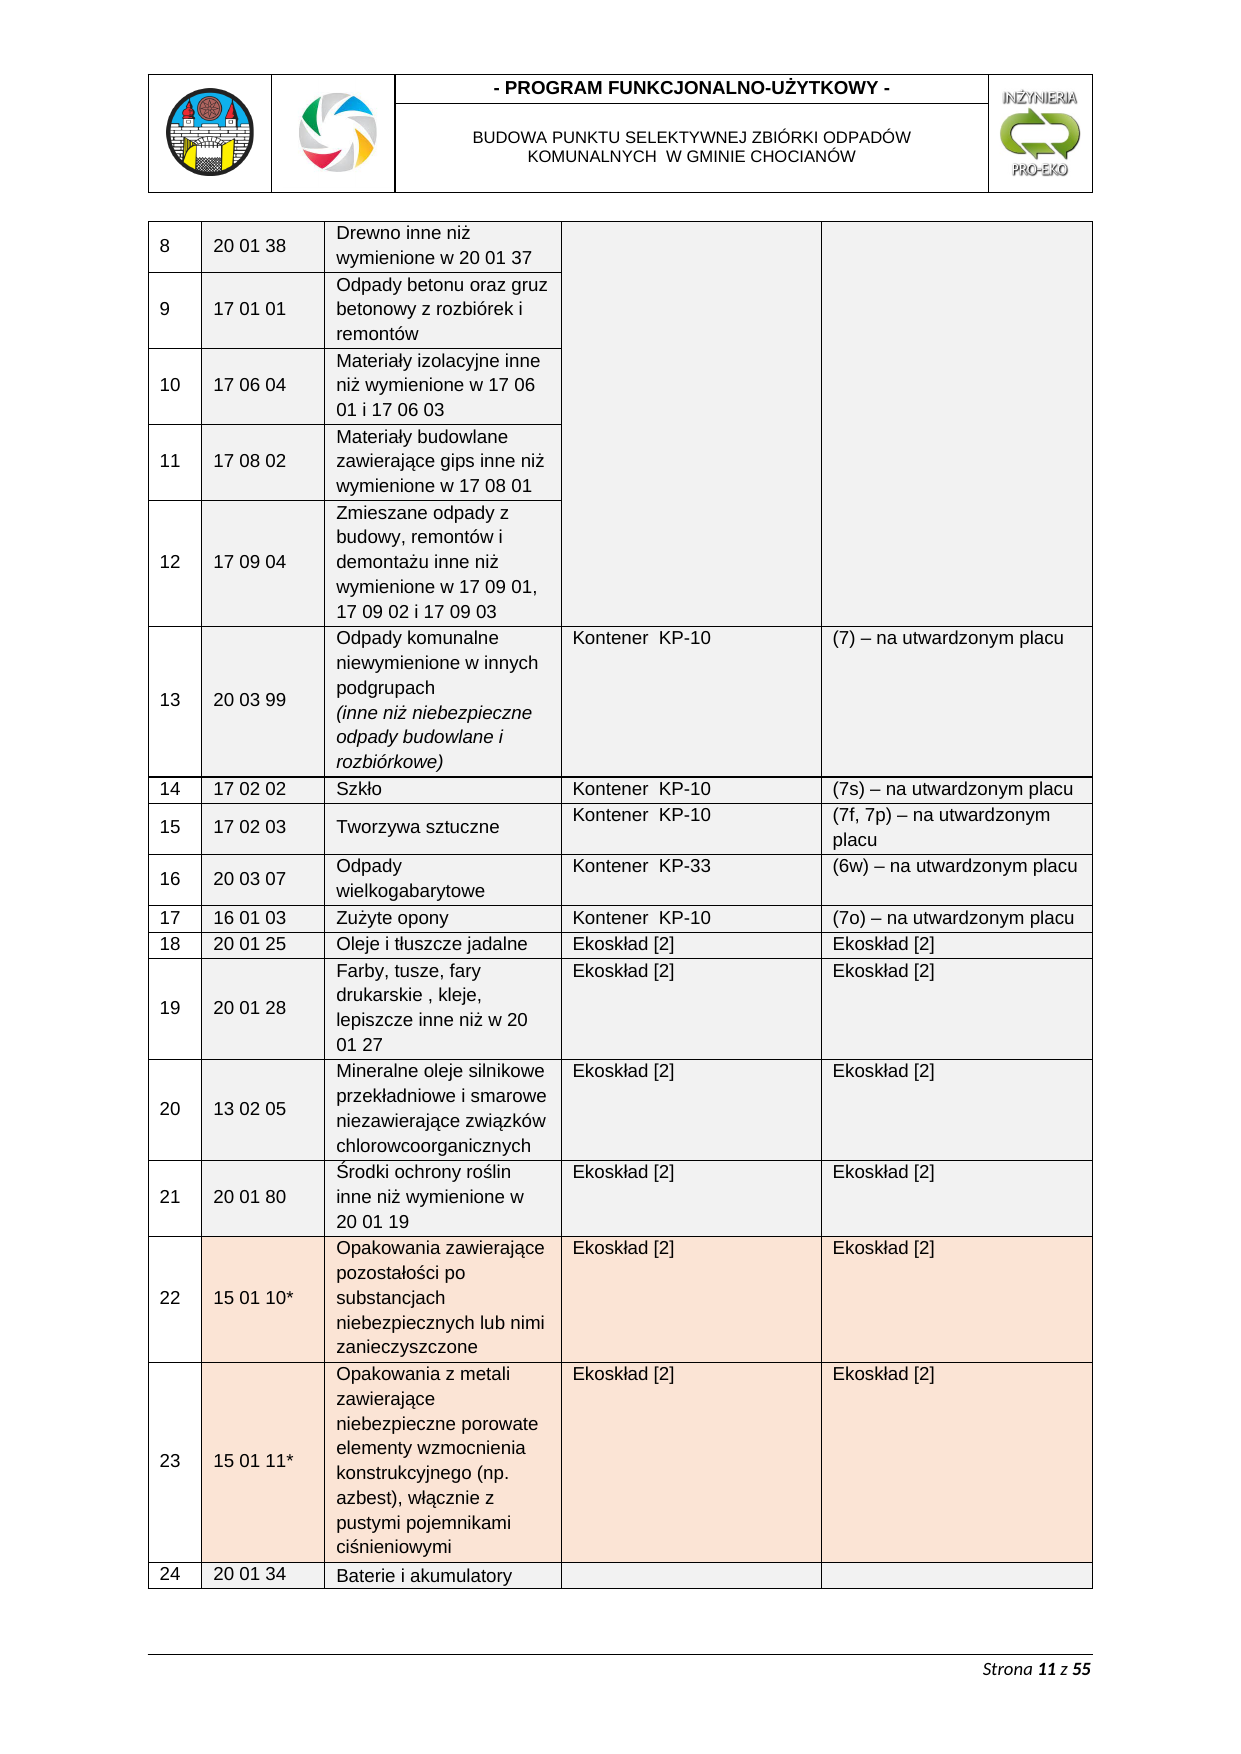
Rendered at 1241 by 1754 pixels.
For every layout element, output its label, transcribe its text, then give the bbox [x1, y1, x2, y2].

table_cell Środki ochrony roślin inne niż wymienione w 20 01 19 [325, 1161, 561, 1236]
table_cell (7f, 7p) – na utwardzonym placu [822, 804, 1092, 854]
table_cell 17 09 04 [202, 501, 324, 626]
table_cell Kontener KP-10 [562, 778, 821, 803]
table_cell Odpady komunalne niewymienione w innych podgrupach (inne niż niebezpieczne odpady budowlane i rozbiórkowe) [325, 627, 561, 776]
table_cell 18 [149, 933, 201, 958]
table_cell 15 [149, 804, 201, 854]
table_cell Ekoskład [2] [822, 959, 1092, 1059]
table_cell 14 [149, 778, 201, 803]
table_cell Ekoskład [2] [562, 1237, 821, 1362]
table_cell 8 [149, 222, 201, 272]
table_cell Ekoskład [2] [562, 933, 821, 958]
table_cell 23 [149, 1363, 201, 1562]
table_cell Materiały budowlane zawierające gips inne niż wymienione w 17 08 01 [325, 425, 561, 500]
table_cell 10 [149, 349, 201, 424]
table_cell Opakowania zawierające pozostałości po substancjach niebezpiecznych lub nimi zanieczyszczone [325, 1237, 561, 1362]
table_cell (7) – na utwardzonym placu [822, 627, 1092, 776]
table_cell 17 06 04 [202, 349, 324, 424]
table_cell 16 01 03 [202, 906, 324, 932]
table_cell Mineralne oleje silnikowe przekładniowe i smarowe niezawierające związków chlorowcoorganicznych [325, 1060, 561, 1160]
table_cell Ekoskład [2] [562, 959, 821, 1059]
table_cell 17 02 03 [202, 804, 324, 854]
table_cell Zmieszane odpady z budowy, remontów i demontażu inne niż wymienione w 17 09 01, 17 09 02 i 17 09 03 [325, 501, 561, 626]
table_cell (7o) – na utwardzonym placu [822, 906, 1092, 932]
table_cell 17 02 02 [202, 778, 324, 803]
table_cell 11 [149, 425, 201, 500]
table_cell Ekoskład [2] [822, 1060, 1092, 1160]
table_cell 17 01 01 [202, 273, 324, 348]
table_cell 20 01 80 [202, 1161, 324, 1236]
table_cell (6w) – na utwardzonym placu [822, 855, 1092, 905]
table_cell Farby, tusze, fary drukarskie , kleje, lepiszcze inne niż w 20 01 27 [325, 959, 561, 1059]
table_cell [822, 1563, 1092, 1588]
table_cell Ekoskład [2] [562, 1363, 821, 1562]
table_cell 24 [149, 1563, 201, 1588]
table_cell Kontener KP-10 [562, 627, 821, 776]
table_cell Ekoskład [2] [562, 1060, 821, 1160]
table_cell Zużyte opony [325, 906, 561, 932]
table_cell 20 01 34 [202, 1563, 324, 1588]
table_cell 21 [149, 1161, 201, 1236]
table_cell 12 [149, 501, 201, 626]
table_cell [562, 1563, 821, 1588]
table_cell Ekoskład [2] [822, 1161, 1092, 1236]
picture [166, 88, 254, 176]
table_cell Tworzywa sztuczne [325, 804, 561, 854]
table_cell Kontener KP-10 [562, 906, 821, 932]
table_cell 20 01 38 [202, 222, 324, 272]
table_cell Baterie i akumulatory inne niż wymienione w 20 01 33 [325, 1563, 561, 1588]
table_cell 20 03 99 [202, 627, 324, 776]
table_cell 16 [149, 855, 201, 905]
table_cell Ekoskład [2] [822, 1363, 1092, 1562]
table_cell 20 01 25 [202, 933, 324, 958]
table_cell 22 [149, 1237, 201, 1362]
table_cell 15 01 11* [202, 1363, 324, 1562]
table_cell 13 [149, 627, 201, 776]
table_cell 19 [149, 959, 201, 1059]
table_cell 15 01 10* [202, 1237, 324, 1362]
table_cell Oleje i tłuszcze jadalne [325, 933, 561, 958]
table_cell 20 03 07 [202, 855, 324, 905]
table_cell Kontener KP-10 [562, 804, 821, 854]
picture [282, 76, 393, 188]
table_cell 17 [149, 906, 201, 932]
table_cell 20 01 28 [202, 959, 324, 1059]
table_cell Opakowania z metali zawierające niebezpieczne porowate elementy wzmocnienia konstrukcyjnego (np. azbest), włącznie z pustymi pojemnikami ciśnieniowymi [325, 1363, 561, 1562]
table_cell Ekoskład [2] [562, 1161, 821, 1236]
table_cell Ekoskład [2] [822, 1237, 1092, 1362]
table_cell Materiały izolacyjne inne niż wymienione w 17 06 01 i 17 06 03 [325, 349, 561, 424]
table_cell Ekoskład [2] [822, 933, 1092, 958]
table_cell 9 [149, 273, 201, 348]
table_cell Kontener KP-33 [562, 855, 821, 905]
table_cell 17 08 02 [202, 425, 324, 500]
table_cell Odpady betonu oraz gruz betonowy z rozbiórek i remontów [325, 273, 561, 348]
table_cell 13 02 05 [202, 1060, 324, 1160]
table_cell Szkło [325, 778, 561, 803]
picture [999, 88, 1081, 177]
table_cell Odpady wielkogabarytowe [325, 855, 561, 905]
table_cell 20 [149, 1060, 201, 1160]
table_cell (7s) – na utwardzonym placu [822, 778, 1092, 803]
table_cell Drewno inne niż wymienione w 20 01 37 [325, 222, 561, 272]
